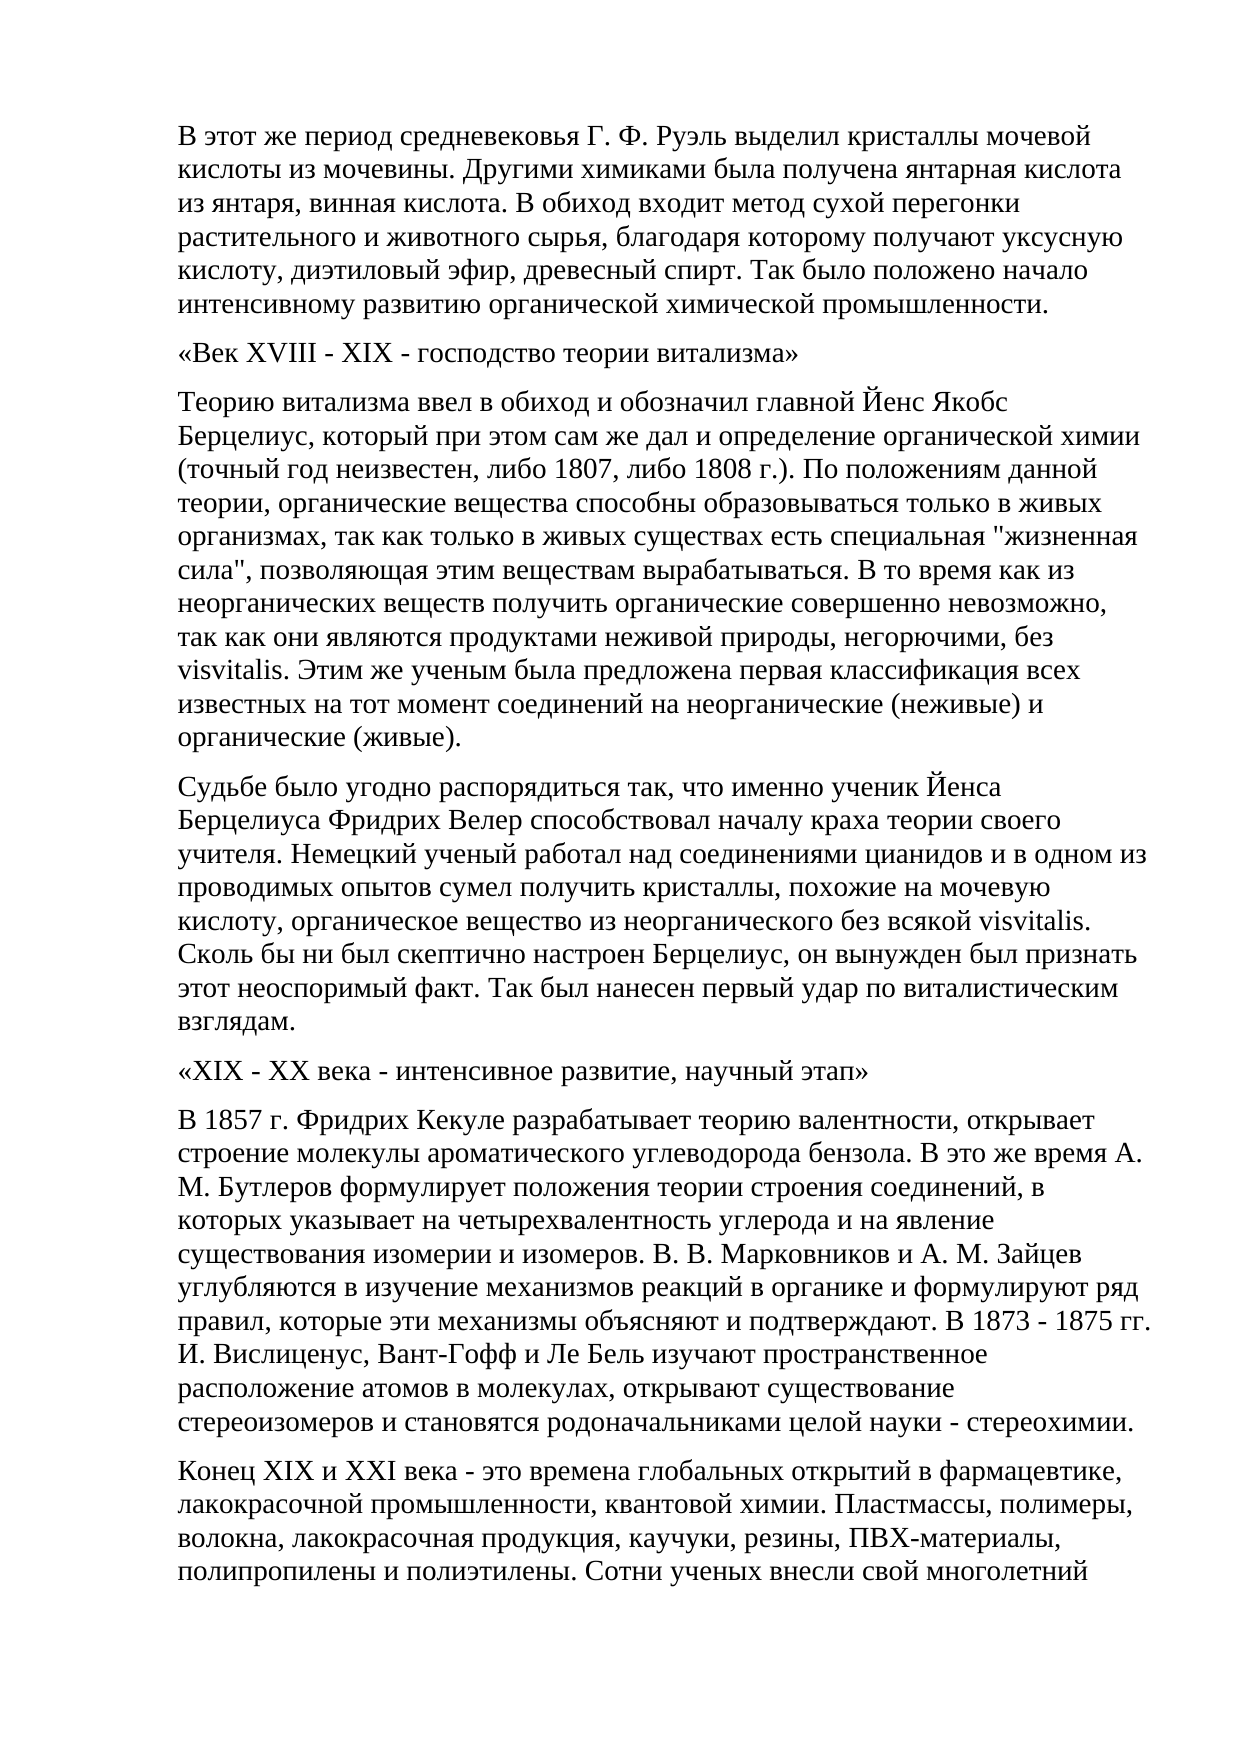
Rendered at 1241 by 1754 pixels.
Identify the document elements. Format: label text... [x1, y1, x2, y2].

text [177, 1453, 1152, 1587]
text В 1857 г. Фридрих Кекуле разрабатывает теорию валентности, открывает строение молекулы ароматического углеводорода бензола. В это же время А. М. Бутлеров формулирует положения теории строения соединений, в которых указывает на четырехвалентность углерода и на явление существования изомерии и изомеров. В. В. Марковников и А. М. Зайцев углубляются в изучение механизмов реакций в органике и формулируют ряд правил, которые эти механизмы объясняют и подтверждают. В 1873 - 1875 гг. И. Вислиценус, Вант-Гофф и Ле Бель изучают пространственное расположение атомов в молекулах, открывают существование стереоизомеров и становятся родоначальниками целой науки - стереохимии. [177, 1102, 1152, 1437]
text Судьбе было угодно распорядиться так, что именно ученик Йенса Берцелиуса Фридрих Велер способствовал началу краха теории своего учителя. Немецкий ученый работал над соединениями цианидов и в одном из проводимых опытов сумел получить кристаллы, похожие на мочевую кислоту, органическое вещество из неорганического без всякой visvitalis. Сколь бы ни был скептично настроен Берцелиус, он вынужден был признать этот неоспоримый факт. Так был нанесен первый удар по виталистическим взглядам. [177, 769, 1152, 1037]
text «XIX - XX века - интенсивное развитие, научный этап» [177, 1053, 1152, 1086]
text В этот же период средневековья Г. Ф. Руэль выделил кристаллы мочевой кислоты из мочевины. Другими химиками была получена янтарная кислота из янтаря, винная кислота. В обиход входит метод сухой перегонки растительного и животного сырья, благодаря которому получают уксусную кислоту, диэтиловый эфир, древесный спирт. Так было положено начало интенсивному развитию органической химической промышленности. [177, 118, 1152, 319]
text Теорию витализма ввел в обиход и обозначил главной Йенс Якобс Берцелиус, который при этом сам же дал и определение органической химии (точный год неизвестен, либо 1807, либо 1808 г.). По положениям данной теории, органические вещества способны образовываться только в живых организмах, так как только в живых существах есть специальная "жизненная сила", позволяющая этим веществам вырабатываться. В то время как из неорганических веществ получить органические совершенно невозможно, так как они являются продуктами неживой природы, негорючими, без visvitalis. Этим же ученым была предложена первая классификация всех известных на тот момент соединений на неорганические (неживые) и органические (живые). [177, 384, 1152, 753]
text «Век XVIII - XIX - господство теории витализма» [177, 335, 1152, 368]
